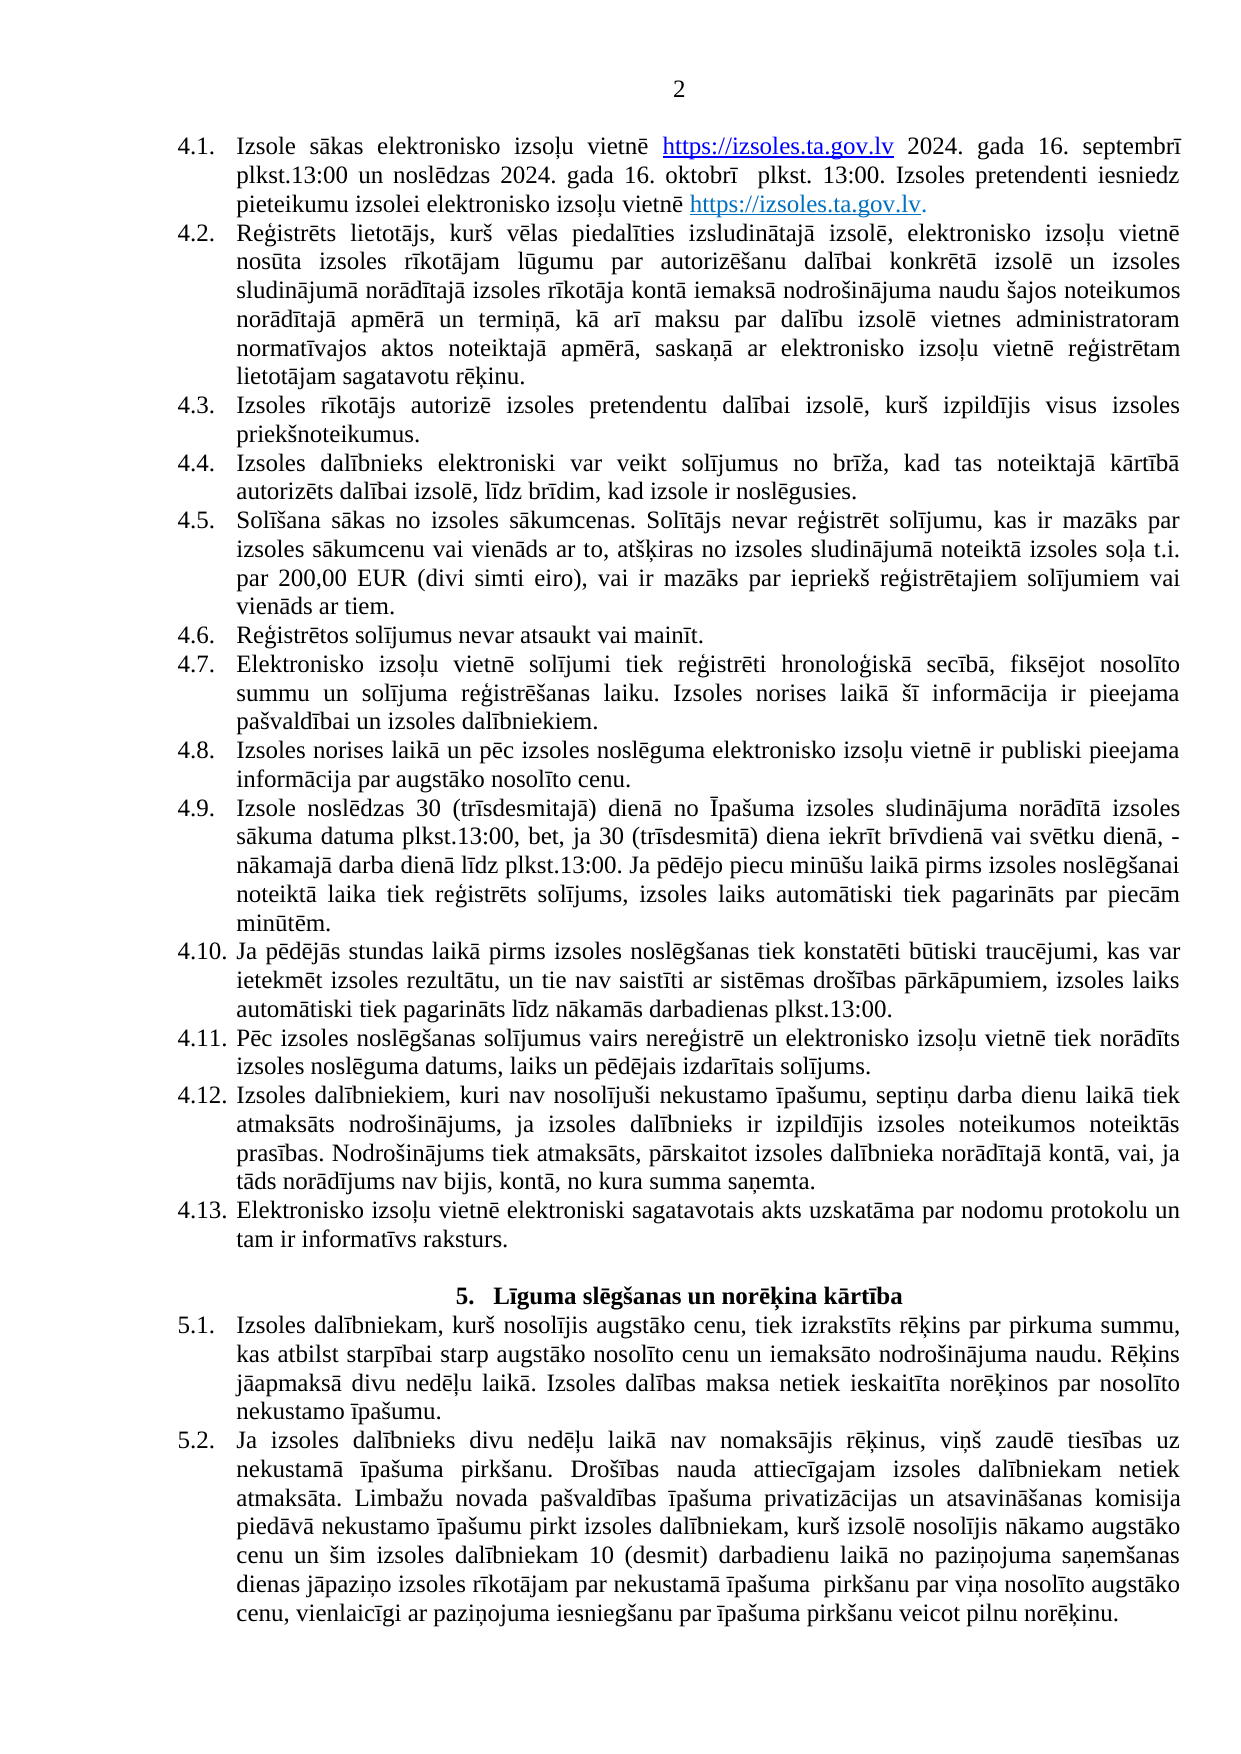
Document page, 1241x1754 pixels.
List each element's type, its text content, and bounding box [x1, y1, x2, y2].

list Reģistrēts lietotājs, kurš vēlas piedalīties izsludinātajā izsolē, elektronisko izsoļu vietnē nosūta izsoles rīkotājam lūgumu par autorizēšanu dalībai konkrētā izsolē un izsoles sludinājumā norādītajā izsoles rīkotāja kontā iemaksā nodrošinājuma naudu šajos noteikumos norādītajā apmērā un termiņā, kā arī maksu par dalību izsolē vietnes administratoram normatīvajos aktos noteiktajā apmērā, saskaņā ar elektronisko izsoļu vietnē reģistrētam lietotājam sagatavotu rēķinu. [177, 218, 1181, 390]
list Reģistrētos solījumus nevar atsaukt vai mainīt. [177, 620, 1181, 649]
list Izsoles dalībniekam, kurš nosolījis augstāko cenu, tiek izrakstīts rēķins par pirkuma summu, kas atbilst starpībai starp augstāko nosolīto cenu un iemaksāto nodrošinājuma naudu. Rēķins jāapmaksā divu nedēļu laikā. Izsoles dalības maksa netiek ieskaitīta norēķinos par nosolīto nekustamo īpašumu. [177, 1310, 1181, 1425]
list Izsole noslēdzas 30 (trīsdesmitajā) dienā no Īpašuma izsoles sludinājuma norādītā izsoles sākuma datuma plkst.13:00, bet, ja 30 (trīsdesmitā) diena iekrīt brīvdienā vai svētku dienā, - nākamajā darba dienā līdz plkst.13:00. Ja pēdējo piecu minūšu laikā pirms izsoles noslēgšanai noteiktā laika tiek reģistrēts solījums, izsoles laiks automātiski tiek pagarināts par piecām minūtēm. [177, 793, 1181, 936]
list Solīšana sākas no izsoles sākumcenas. Solītājs nevar reģistrēt solījumu, kas ir mazāks par izsoles sākumcenu vai vienāds ar to, atšķiras no izsoles sludinājumā noteiktā izsoles soļa t.i. par 200,00 EUR (divi simti eiro), vai ir mazāks par iepriekš reģistrētajiem solījumiem vai vienāds ar tiem. [177, 505, 1181, 620]
list Izsoles dalībnieks elektroniski var veikt solījumus no brīža, kad tas noteiktajā kārtībā autorizēts dalībai izsolē, līdz brīdim, kad izsole ir noslēgusies. [177, 448, 1181, 505]
list Elektronisko izsoļu vietnē solījumi tiek reģistrēti hronoloģiskā secībā, fiksējot nosolīto summu un solījuma reģistrēšanas laiku. Izsoles norises laikā šī informācija ir pieejama pašvaldībai un izsoles dalībniekiem. [177, 649, 1181, 735]
list Izsole sākas elektronisko izsoļu vietnē https://izsoles.ta.gov.lv 2024. gada 16. septembrī plkst.13:00 un noslēdzas 2024. gada 16. oktobrī plkst. 13:00. Izsoles pretendenti iesniedz pieteikumu izsolei elektronisko izsoļu vietnē https://izsoles.ta.gov.lv. [177, 131, 1181, 218]
list Ja pēdējās stundas laikā pirms izsoles noslēgšanas tiek konstatēti būtiski traucējumi, kas var ietekmēt izsoles rezultātu, un tie nav saistīti ar sistēmas drošības pārkāpumiem, izsoles laiks automātiski tiek pagarināts līdz nākamās darbadienas plkst.13:00. [177, 936, 1181, 1023]
list Izsoles rīkotājs autorizē izsoles pretendentu dalībai izsolē, kurš izpildījis visus izsoles priekšnoteikumus. [177, 390, 1181, 448]
list Izsoles dalībniekiem, kuri nav nosolījuši nekustamo īpašumu, septiņu darba dienu laikā tiek atmaksāts nodrošinājums, ja izsoles dalībnieks ir izpildījis izsoles noteikumos noteiktās prasības. Nodrošinājums tiek atmaksāts, pārskaitot izsoles dalībnieka norādītajā kontā, vai, ja tāds norādījums nav bijis, kontā, no kura summa saņemta. [177, 1080, 1181, 1195]
list Ja izsoles dalībnieks divu nedēļu laikā nav nomaksājis rēķinus, viņš zaudē tiesības uz nekustamā īpašuma pirkšanu. Drošības nauda attiecīgajam izsoles dalībniekam netiek atmaksāta. Limbažu novada pašvaldības īpašuma privatizācijas un atsavināšanas komisija piedāvā nekustamo īpašumu pirkt izsoles dalībniekam, kurš izsolē nosolījis nākamo augstāko cenu un šim izsoles dalībniekam 10 (desmit) darbadienu laikā no paziņojuma saņemšanas dienas jāpaziņo izsoles rīkotājam par nekustamā īpašuma pirkšanu par viņa nosolīto augstāko cenu, vienlaicīgi ar paziņojuma iesniegšanu par īpašuma pirkšanu veicot pilnu norēķinu. [177, 1425, 1181, 1626]
list Elektronisko izsoļu vietnē elektroniski sagatavotais akts uzskatāma par nodomu protokolu un tam ir informatīvs raksturs. [177, 1195, 1181, 1253]
list Izsoles norises laikā un pēc izsoles noslēguma elektronisko izsoļu vietnē ir publiski pieejama informācija par augstāko nosolīto cenu. [177, 735, 1181, 793]
list Līguma slēgšanas un norēķina kārtība [177, 1281, 1181, 1310]
list Pēc izsoles noslēgšanas solījumus vairs nereģistrē un elektronisko izsoļu vietnē tiek norādīts izsoles noslēguma datums, laiks un pēdējais izdarītais solījums. [177, 1023, 1181, 1080]
